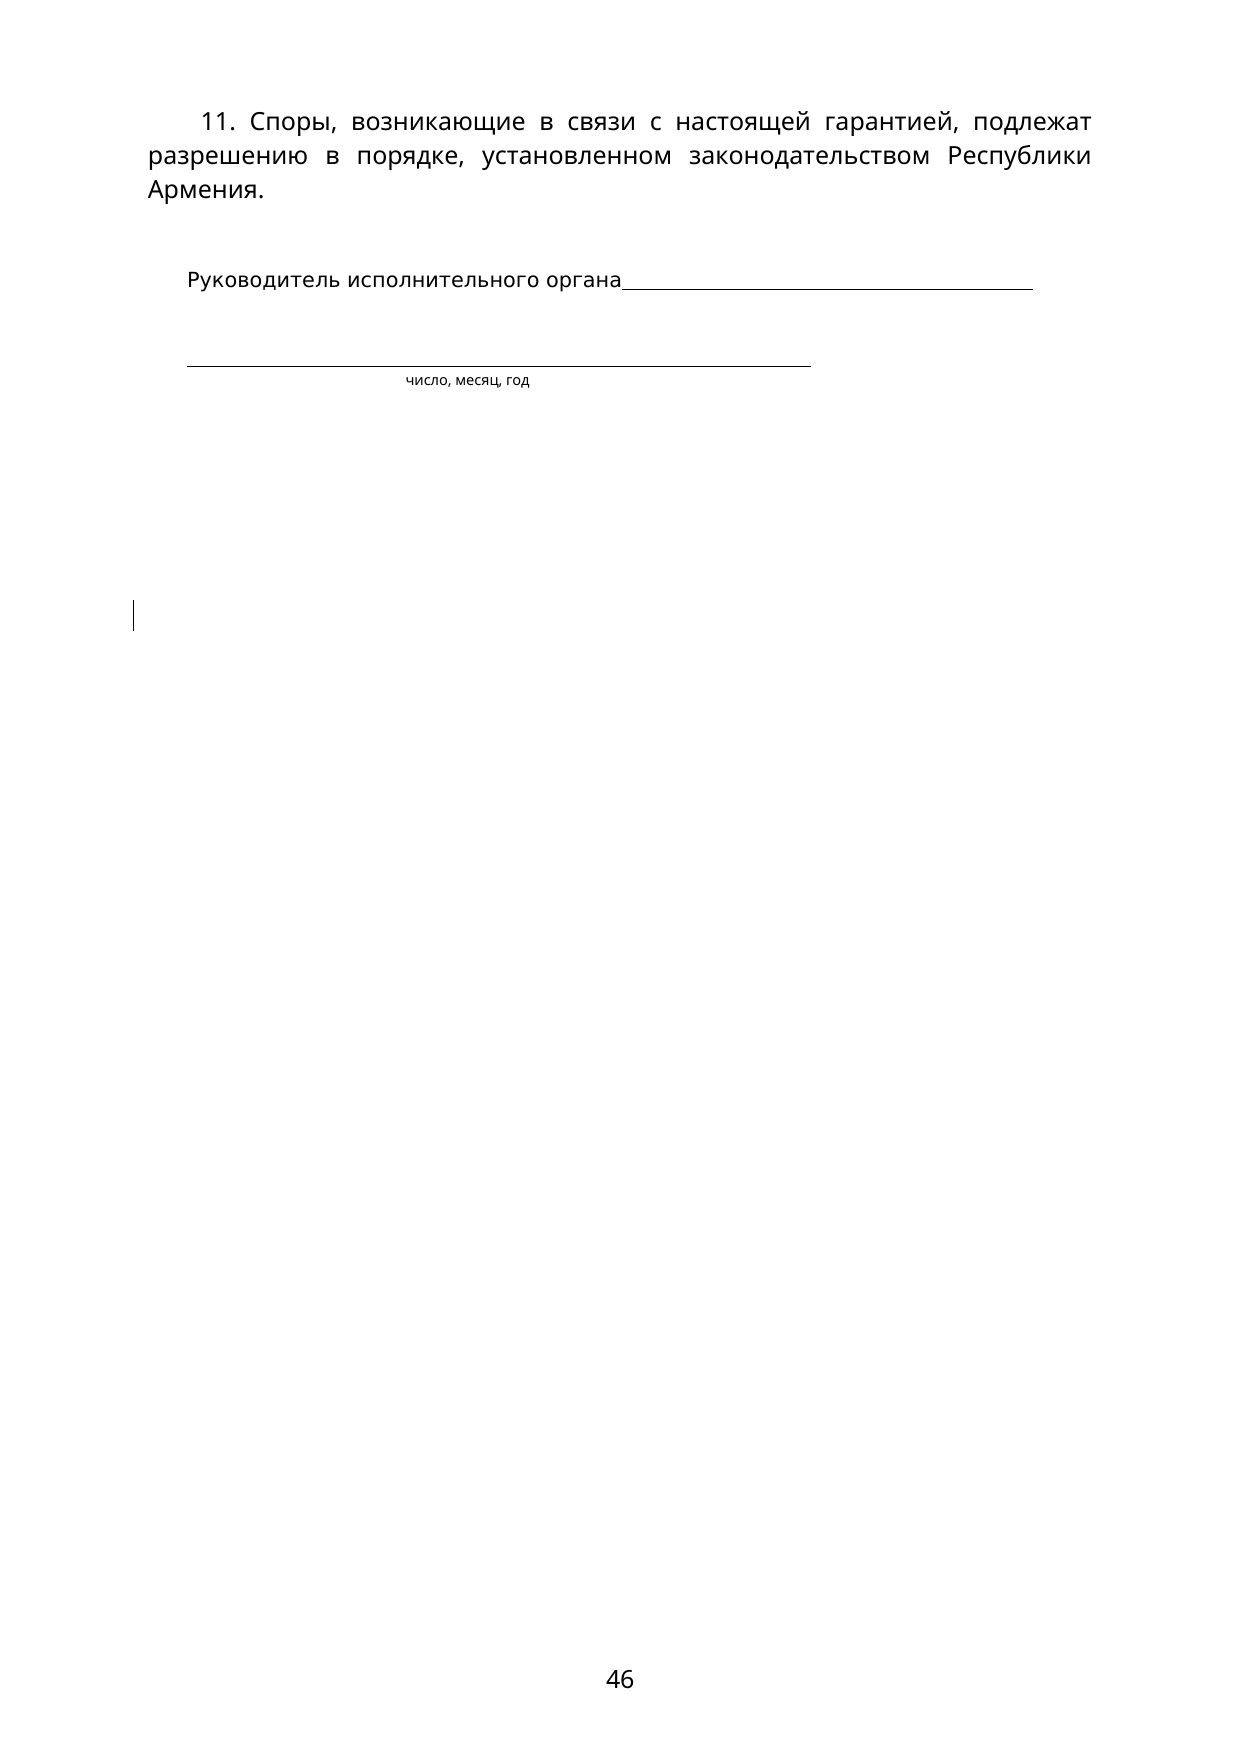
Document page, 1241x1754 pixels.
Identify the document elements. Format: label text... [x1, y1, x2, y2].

text 11. Споры, возникающие в связи с настоящей гарантией, подлежат разрешению в порядке, установленном законодательством Республики Армения. [148, 103, 1092, 206]
text число, месяц, год [148, 370, 1092, 404]
text Руководитель исполнительного органа [148, 268, 1092, 292]
